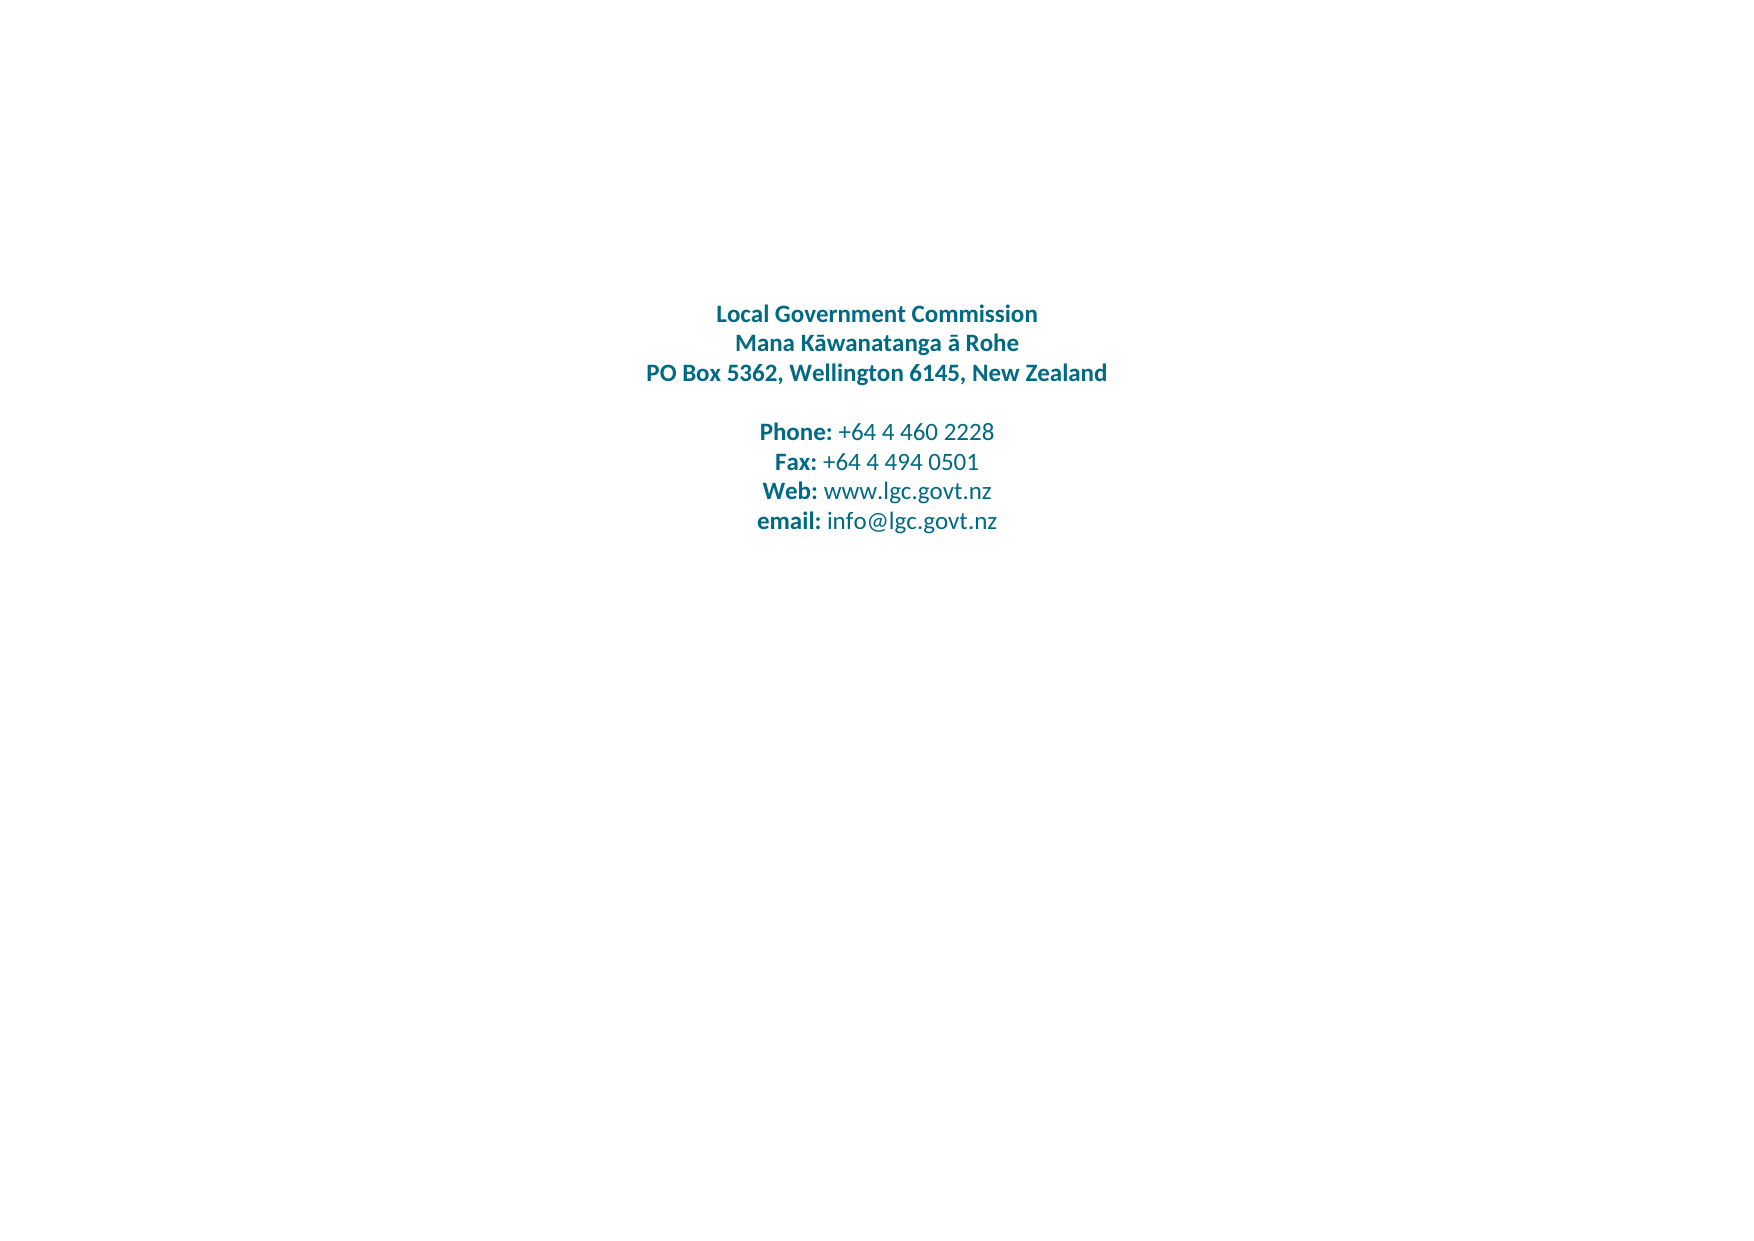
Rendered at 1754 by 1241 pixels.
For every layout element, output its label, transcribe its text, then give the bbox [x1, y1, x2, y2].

text email: info@lgc.govt.nz [94, 506, 1659, 535]
text Fax: +64 4 494 0501 [94, 447, 1659, 476]
text Local Government Commission [94, 299, 1659, 328]
text Mana Kāwanatanga ā Rohe [94, 328, 1659, 358]
text Phone: +64 4 460 2228 [94, 417, 1659, 447]
text PO Box 5362, Wellington 6145, New Zealand [94, 358, 1659, 387]
text Web: www.lgc.govt.nz [94, 476, 1659, 506]
